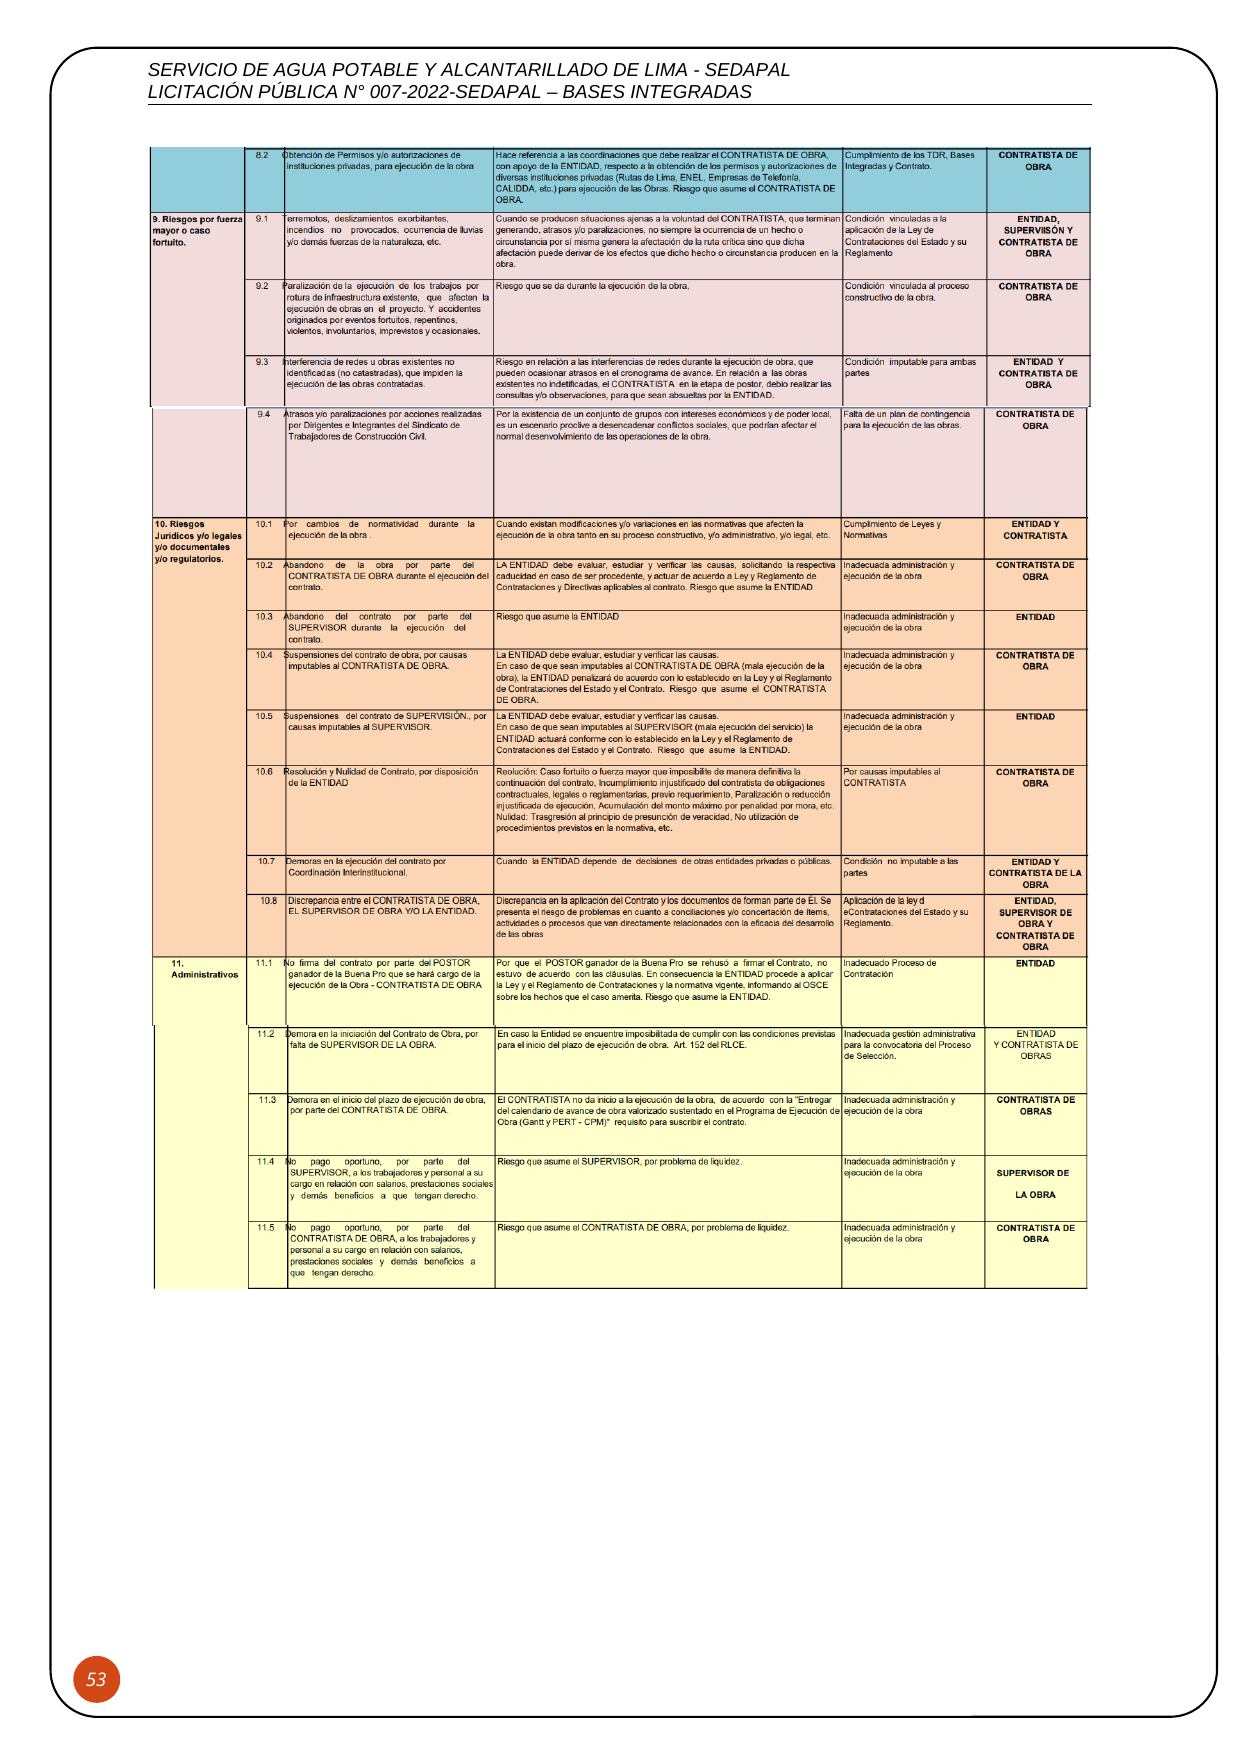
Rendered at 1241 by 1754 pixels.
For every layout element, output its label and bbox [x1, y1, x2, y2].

picture [149, 147, 1091, 1289]
